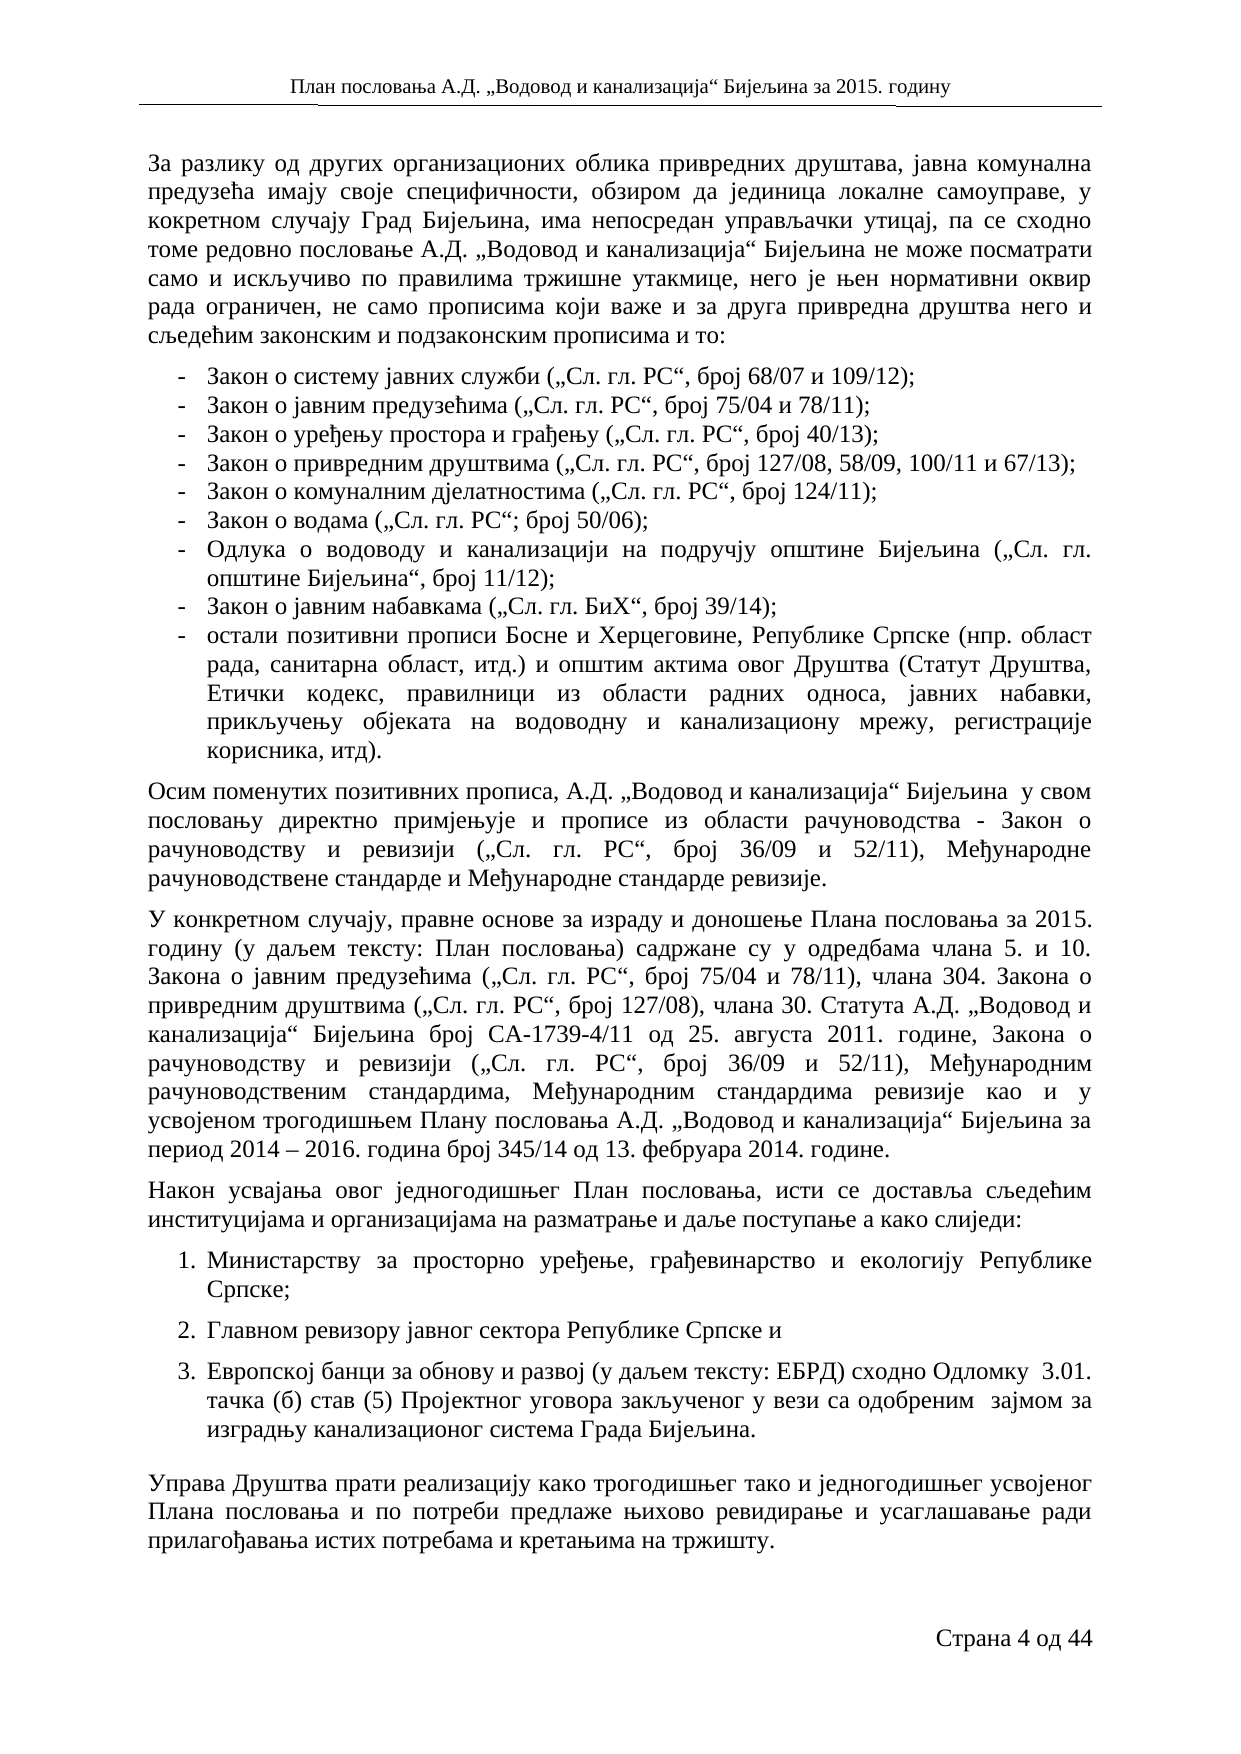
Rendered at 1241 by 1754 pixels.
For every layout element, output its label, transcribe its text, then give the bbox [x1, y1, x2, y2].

text Након усвајања овог једногодишњег План пословања, исти се доставља сљедећим институцијама и организацијама на разматрање и даље поступање а како слиједи: [148, 1175, 1093, 1233]
list Главном ревизору јавног сектора Републике Српске и [177, 1315, 1093, 1344]
list Закон о уређењу простора и грађењу („Сл. гл. РС“, број 40/13); [177, 419, 1093, 448]
text У конкретном случају, правне основе за израду и доношење Плана пословања за 2015. годину (у даљем тексту: План пословања) садржане су у одредбама члана 5. и 10. Закона о јавним предузећима („Сл. гл. РС“, број 75/04 и 78/11), члана 304. Закона о привредним друштвима („Сл. гл. РС“, број 127/08), члана 30. Статута А.Д. „Водовод и канализација“ Бијељина број СА-1739-4/11 од 25. августа 2011. године, Закона о рачуноводству и ревизији („Сл. гл. РС“, број 36/09 и 52/11), Међународним рачуноводственим стандардима, Међународним стандардима ревизије као и у усвојеном трогодишњем Плану пословања А.Д. „Водовод и канализација“ Бијељина за период 2014 – 2016. година број 345/14 од 13. фебруара 2014. године. [148, 904, 1093, 1163]
list Закон о јавним набавкама („Сл. гл. БиХ“, број 39/14); [177, 591, 1093, 620]
list Закон о систему јавних служби („Сл. гл. РС“, број 68/07 и 109/12); [177, 361, 1093, 390]
list Закон о водама („Сл. гл. РС“; број 50/06); [177, 505, 1093, 534]
text За разлику од других организационих облика привредних друштава, јавна комунална предузећа имају своје специфичности, обзиром да јединица локалне самоуправе, у кокретном случају Град Бијељина, има непосредан управљачки утицај, па се сходно томе редовно пословање А.Д. „Водовод и канализација“ Бијељина не може посматрати само и искључиво по правилима тржишне утакмице, него је њен нормативни оквир рада ограничен, не само прописима који важе и за друга привредна друштва него и сљедећим законским и подзаконским прописима и то: [148, 148, 1093, 349]
list Министарству за просторно уређење, грађевинарство и екологију Републике Српске; [177, 1245, 1093, 1303]
list Одлука о водоводу и канализацији на подручју општине Бијељина („Сл. гл. општине Бијељина“, број 11/12); [177, 534, 1093, 591]
list Закон о привредним друштвима („Сл. гл. РС“, број 127/08, 58/09, 100/11 и 67/13); [177, 448, 1093, 476]
text Осим поменутих позитивних прописа, А.Д. „Водовод и канализација“ Бијељина у свом пословању директно примјењује и прописе из области рачуноводства - Закон о рачуноводству и ревизији („Сл. гл. РС“, број 36/09 и 52/11), Међународне рачуноводствене стандарде и Међународне стандарде ревизије. [148, 776, 1093, 891]
text Управа Друштва прати реализацију како трогодишњег тако и једногодишњег усвојеног Плана пословања и по потреби предлаже њихово ревидирање и усаглашавање ради прилагођавања истих потребама и кретањима на тржишту. [148, 1468, 1093, 1554]
list Европској банци за обнову и развој (у даљем тексту: ЕБРД) сходно Одломку 3.01. тачка (б) став (5) Пројектног уговора закљученог у вези са одобреним зајмом за изградњу канализационог система Града Бијељина. [177, 1356, 1093, 1443]
list Закон о јавним предузећима („Сл. гл. РС“, број 75/04 и 78/11); [177, 390, 1093, 419]
list Закон о комуналним дјелатностима („Сл. гл. РС“, број 124/11); [177, 476, 1093, 505]
list остали позитивни прописи Босне и Херцеговине, Републике Српске (нпр. област рада, санитарна област, итд.) и општим актима овог Друштва (Статут Друштва, Етички кодекс, правилници из области радних односа, јавних набавки, прикључењу објеката на водоводну и канализациону мрежу, регистрације корисника, итд). [177, 620, 1093, 764]
